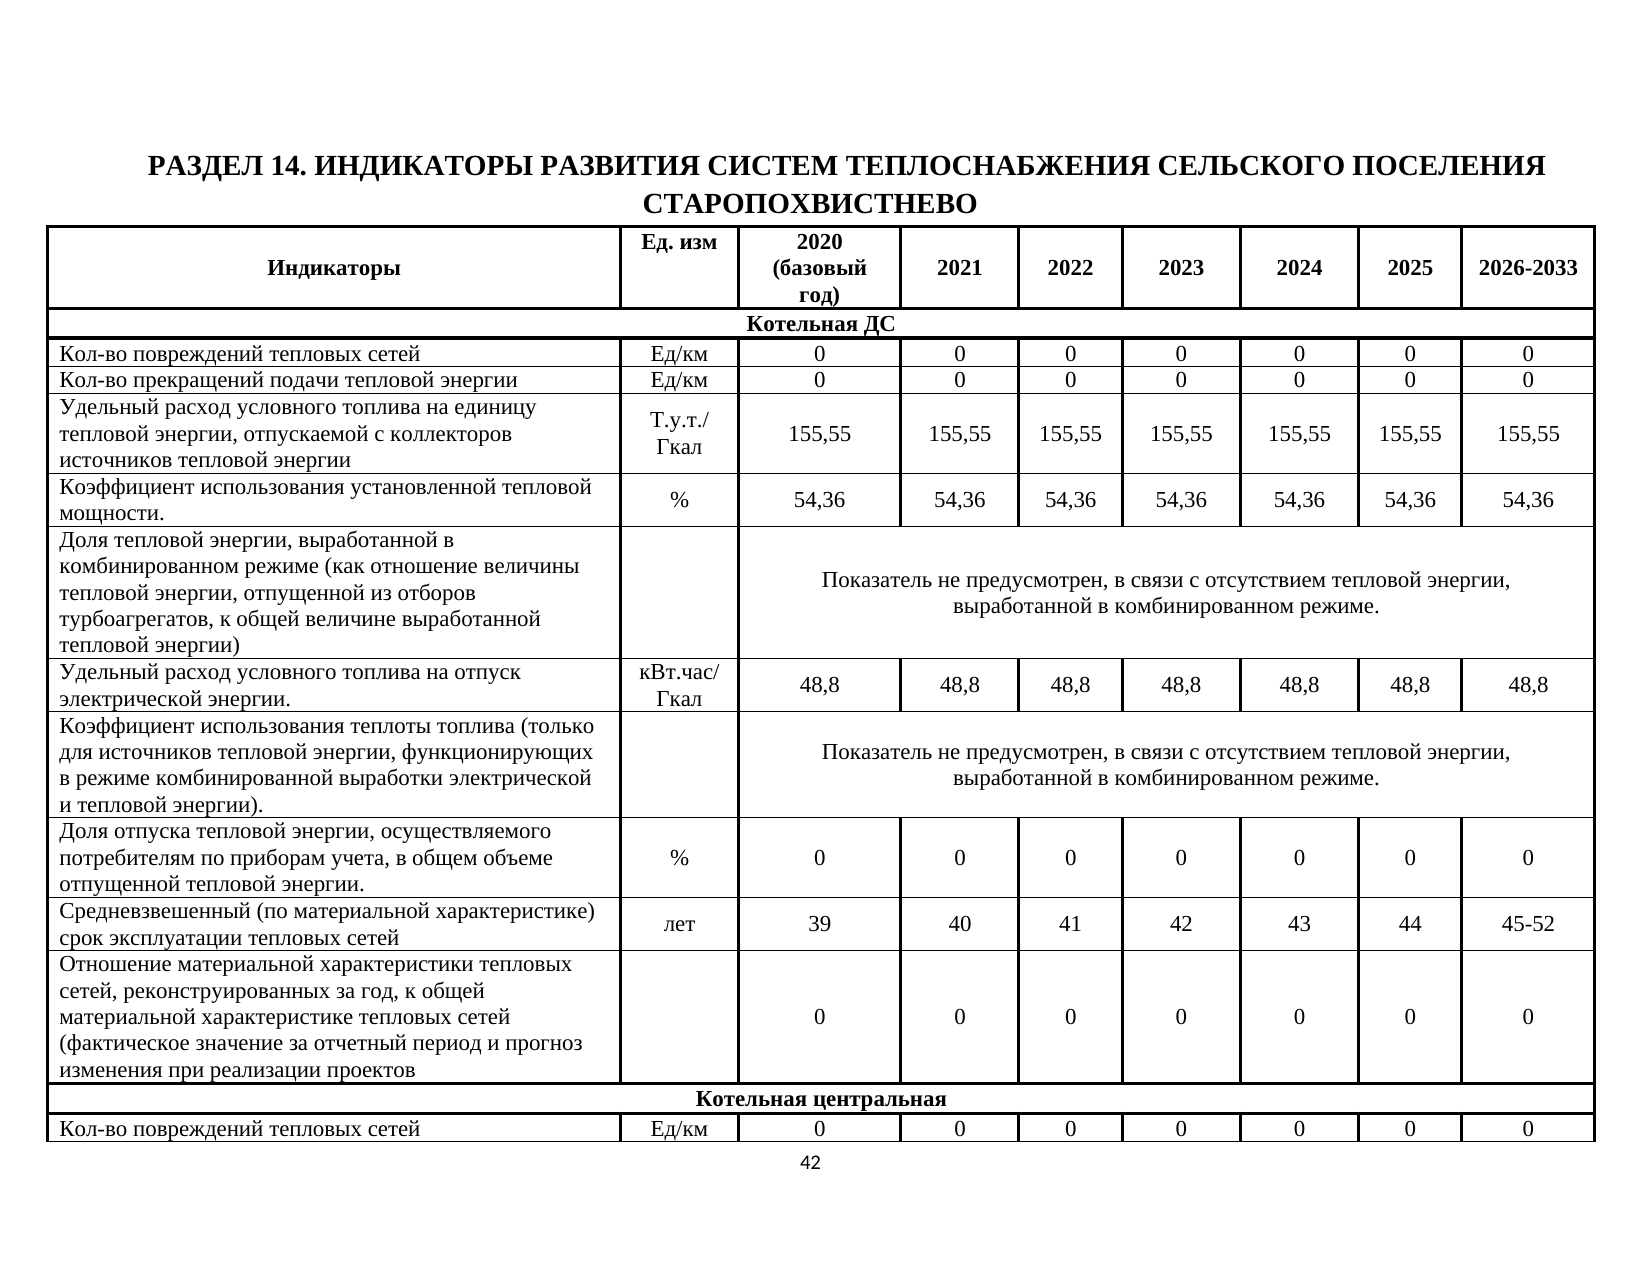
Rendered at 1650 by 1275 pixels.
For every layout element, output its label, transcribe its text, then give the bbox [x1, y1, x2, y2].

table_cell [622, 527, 737, 658]
table_cell 0 [902, 340, 1017, 366]
table_header 2026-2033 [1463, 228, 1593, 307]
table_cell % [622, 474, 737, 526]
table_cell 0 [1463, 951, 1593, 1082]
table_cell 0 [902, 367, 1017, 393]
table_cell Кол-во повреждений тепловых сетей [49, 1115, 619, 1141]
table_cell 0 [902, 818, 1017, 897]
table_cell 0 [1242, 367, 1357, 393]
table_cell Котельная центральная [49, 1085, 1593, 1112]
table_cell 155,55 [1360, 394, 1460, 472]
table_cell Коэффициент использования установленной тепловой мощности. [49, 474, 619, 526]
table_cell 48,8 [1242, 659, 1357, 711]
table_cell лет [622, 898, 737, 950]
table_cell 0 [1360, 951, 1460, 1082]
table_cell 0 [1360, 818, 1460, 897]
table_cell 0 [1242, 1115, 1357, 1141]
table_cell Удельный расход условного топлива на единицу тепловой энергии, отпускаемой с коллекторов источников тепловой энергии [49, 394, 619, 472]
table_cell Коэффициент использования теплоты топлива (только для источников тепловой энергии, функционирующих в режиме комбинированной выработки электрической и тепловой энергии). [49, 712, 619, 817]
table_cell Кол-во прекращений подачи тепловой энергии [49, 367, 619, 393]
table_cell 0 [1360, 367, 1460, 393]
table_cell 155,55 [1020, 394, 1121, 472]
table_cell Удельный расход условного топлива на отпуск электрической энергии. [49, 659, 619, 711]
table_cell 0 [740, 818, 899, 897]
table_cell 155,55 [1242, 394, 1357, 472]
table_cell 0 [740, 1115, 899, 1141]
table_cell 54,36 [1020, 474, 1121, 526]
table_cell 155,55 [1124, 394, 1239, 472]
table_cell 54,36 [1124, 474, 1239, 526]
table_cell Средневзвешенный (по материальной характеристике) срок эксплуатации тепловых сетей [49, 898, 619, 950]
table_cell Ед/км [622, 367, 737, 393]
table_cell 45-52 [1463, 898, 1593, 950]
table_cell 0 [740, 951, 899, 1082]
table_cell 0 [902, 1115, 1017, 1141]
table_cell 48,8 [1463, 659, 1593, 711]
table_cell 48,8 [1360, 659, 1460, 711]
table_cell [622, 951, 737, 1082]
table_cell 0 [1020, 340, 1121, 366]
table_cell 0 [740, 340, 899, 366]
table_cell 0 [740, 367, 899, 393]
table_cell 0 [1020, 367, 1121, 393]
table_cell Отношение материальной характеристики тепловых сетей, реконструированных за год, к общей материальной характеристике тепловых сетей (фактическое значение за отчетный период и прогноз изменения при реализации проектов [49, 951, 619, 1082]
table_cell 48,8 [1020, 659, 1121, 711]
table_cell 0 [1463, 367, 1593, 393]
table_cell 39 [740, 898, 899, 950]
table_cell 155,55 [740, 394, 899, 472]
table_cell 0 [1020, 951, 1121, 1082]
table_cell 0 [1124, 367, 1239, 393]
table_cell [622, 712, 737, 817]
table_header 2021 [902, 228, 1017, 307]
table_cell Показатель не предусмотрен, в связи с отсутствием тепловой энергии, выработанной в комбинированном режиме. [740, 527, 1593, 658]
table_cell 155,55 [902, 394, 1017, 472]
table_cell Ед/км [622, 340, 737, 366]
table_cell 155,55 [1463, 394, 1593, 472]
table_cell 0 [1463, 340, 1593, 366]
table_cell Доля тепловой энергии, выработанной в комбинированном режиме (как отношение величины тепловой энергии, отпущенной из отборов турбоагрегатов, к общей величине выработанной тепловой энергии) [49, 527, 619, 658]
table_cell 43 [1242, 898, 1357, 950]
table_cell кВт.час/Гкал [622, 659, 737, 711]
table_cell 0 [1124, 818, 1239, 897]
table_cell 48,8 [902, 659, 1017, 711]
table_cell 0 [1242, 818, 1357, 897]
table_cell Котельная ДС [49, 310, 1593, 336]
table_cell 54,36 [1463, 474, 1593, 526]
table_cell Доля отпуска тепловой энергии, осуществляемого потребителям по приборам учета, в общем объеме отпущенной тепловой энергии. [49, 818, 619, 897]
table_cell 54,36 [1242, 474, 1357, 526]
table_cell 48,8 [1124, 659, 1239, 711]
table_header 2023 [1124, 228, 1239, 307]
table_cell % [622, 818, 737, 897]
table_cell 0 [1124, 1115, 1239, 1141]
table_cell 44 [1360, 898, 1460, 950]
table_cell Т.у.т./Гкал [622, 394, 737, 472]
table_cell 41 [1020, 898, 1121, 950]
table_cell 0 [1020, 1115, 1121, 1141]
table_cell 40 [902, 898, 1017, 950]
table_cell 54,36 [740, 474, 899, 526]
table_cell 0 [1463, 1115, 1593, 1141]
text РАЗДЕЛ 14. ИНДИКАТОРЫ РАЗВИТИЯ СИСТЕМ ТЕПЛОСНАБЖЕНИЯ СЕЛЬСКОГО ПОСЕЛЕНИЯ СТАРОПОХВИСТНЕВО [59, 148, 1561, 220]
table_cell Ед/км [622, 1115, 737, 1141]
table_header 2022 [1020, 228, 1121, 307]
table_header 2020 (базовый год) [740, 228, 899, 307]
table_cell Кол-во повреждений тепловых сетей [49, 340, 619, 366]
table_cell 0 [1463, 818, 1593, 897]
table_cell 0 [1242, 951, 1357, 1082]
table_header 2025 [1360, 228, 1460, 307]
table_cell 48,8 [740, 659, 899, 711]
table_cell 54,36 [1360, 474, 1460, 526]
table_cell 0 [1124, 951, 1239, 1082]
table_header Индикаторы [49, 228, 619, 307]
table_header 2024 [1242, 228, 1357, 307]
table_cell 0 [1020, 818, 1121, 897]
table_header Ед. изм [622, 228, 737, 307]
table_cell 0 [1242, 340, 1357, 366]
table_cell Показатель не предусмотрен, в связи с отсутствием тепловой энергии, выработанной в комбинированном режиме. [740, 712, 1593, 817]
table_cell 0 [902, 951, 1017, 1082]
table_cell 54,36 [902, 474, 1017, 526]
table_cell 42 [1124, 898, 1239, 950]
table_cell 0 [1360, 1115, 1460, 1141]
table_cell 0 [1124, 340, 1239, 366]
table_cell 0 [1360, 340, 1460, 366]
